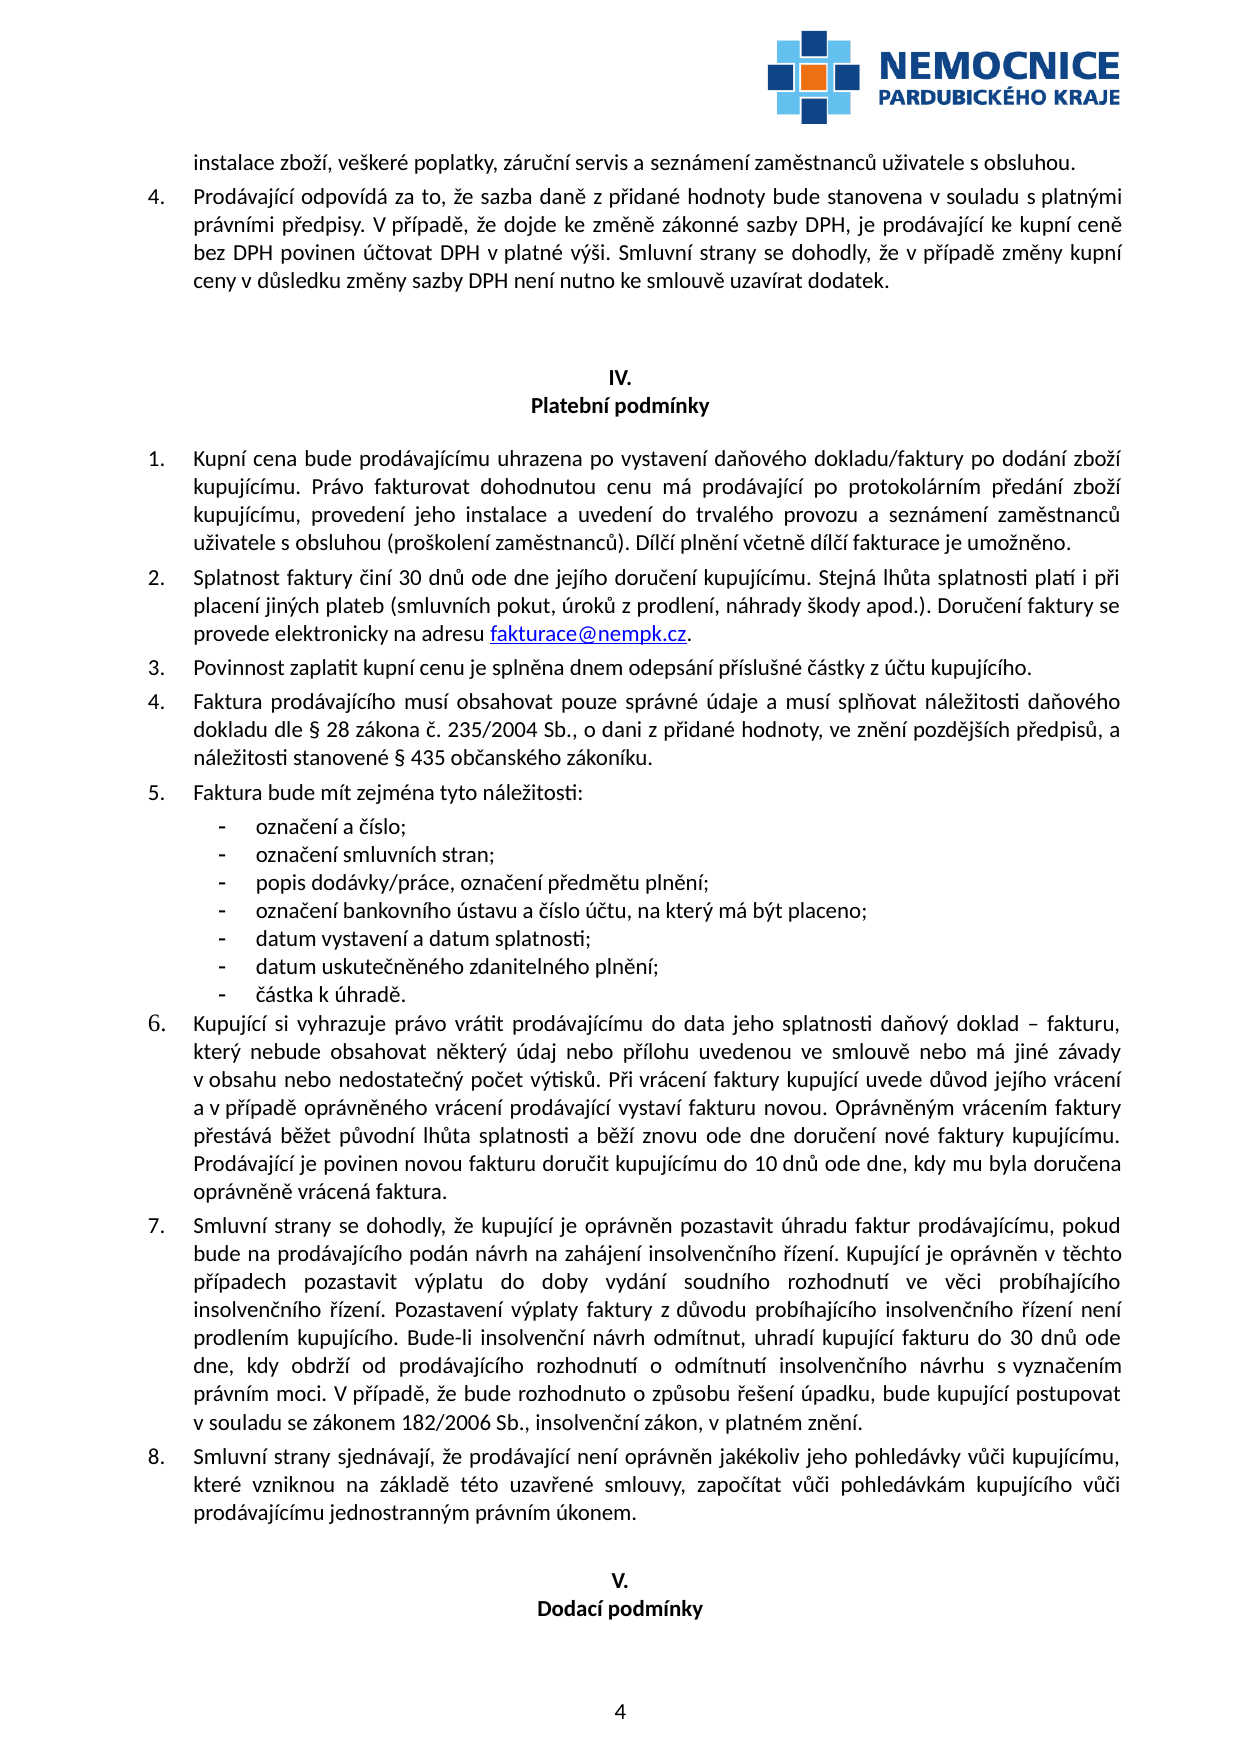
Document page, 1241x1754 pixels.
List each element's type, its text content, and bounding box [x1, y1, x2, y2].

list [148, 148, 1122, 176]
list Faktura prodávajícího musí obsahovat pouze správné údaje a musí splňovat náležitosti daňového dokladu dle § 28 zákona č. 235/2004 Sb., o dani z přidané hodnoty, ve znění pozdějších předpisů, a náležitosti stanovené § 435 občanského zákoníku. [148, 687, 1122, 771]
list popis dodávky/práce, označení předmětu plnění; [218, 868, 1122, 896]
list Kupní cena bude prodávajícímu uhrazena po vystavení daňového dokladu/faktury po dodání zboží kupujícímu. Právo fakturovat dohodnutou cenu má prodávající po protokolárním předání zboží kupujícímu, provedení jeho instalace a uvedení do trvalého provozu a seznámení zaměstnanců uživatele s obsluhou (proškolení zaměstnanců). Dílčí plnění včetně dílčí fakturace je umožněno. [148, 444, 1122, 556]
list Faktura bude mít zejména tyto náležitosti: [148, 778, 1122, 806]
list datum uskutečněného zdanitelného plnění; [218, 952, 1122, 980]
list Smluvní strany sjednávají, že prodávající není oprávněn jakékoliv jeho pohledávky vůči kupujícímu, které vzniknou na základě této uzavřené smlouvy, započítat vůči pohledávkám kupujícího vůči prodávajícímu jednostranným právním úkonem. [148, 1442, 1122, 1526]
picture [766, 29, 1120, 125]
list datum vystavení a datum splatnosti; [218, 924, 1122, 952]
list Povinnost zaplatit kupní cenu je splněna dnem odepsání příslušné částky z účtu kupujícího. [148, 653, 1122, 681]
list Kupující si vyhrazuje právo vrátit prodávajícímu do data jeho splatnosti daňový doklad – fakturu, který nebude obsahovat některý údaj nebo přílohu uvedenou ve smlouvě nebo má jiné závady v obsahu nebo nedostatečný počet výtisků. Při vrácení faktury kupující uvede důvod jejího vrácení a v případě oprávněného vrácení prodávající vystaví fakturu novou. Oprávněným vrácením faktury přestává běžet původní lhůta splatnosti a běží znovu ode dne doručení nové faktury kupujícímu. Prodávající je povinen novou fakturu doručit kupujícímu do 10 dnů ode dne, kdy mu byla doručena oprávněně vrácená faktura. [148, 1008, 1122, 1205]
text v. [118, 1566, 1122, 1594]
text IV. [118, 363, 1122, 391]
text Dodací podmínky [118, 1594, 1122, 1622]
list označení a číslo; [218, 812, 1122, 840]
text Platební podmínky [118, 391, 1122, 419]
list označení smluvních stran; [218, 840, 1122, 868]
list Splatnost faktury činí 30 dnů ode dne jejího doručení kupujícímu. Stejná lhůta splatnosti platí i při placení jiných plateb (smluvních pokut, úroků z prodlení, náhrady škody apod.). Doručení faktury se provede elektronicky na adresu fakturace@nempk.cz. [148, 563, 1122, 647]
list Prodávající odpovídá za to, že sazba daně z přidané hodnoty bude stanovena v souladu s platnými právními předpisy. V případě, že dojde ke změně zákonné sazby DPH, je prodávající ke kupní ceně bez DPH povinen účtovat DPH v platné výši. Smluvní strany se dohodly, že v případě změny kupní ceny v důsledku změny sazby DPH není nutno ke smlouvě uzavírat dodatek. [148, 182, 1122, 294]
list Smluvní strany se dohodly, že kupující je oprávněn pozastavit úhradu faktur prodávajícímu, pokud bude na prodávajícího podán návrh na zahájení insolvenčního řízení. Kupující je oprávněn v těchto případech pozastavit výplatu do doby vydání soudního rozhodnutí ve věci probíhajícího insolvenčního řízení. Pozastavení výplaty faktury z důvodu probíhajícího insolvenčního řízení není prodlením kupujícího. Bude-li insolvenční návrh odmítnut, uhradí kupující fakturu do 30 dnů ode dne, kdy obdrží od prodávajícího rozhodnutí o odmítnutí insolvenčního návrhu s vyznačením právním moci. V případě, že bude rozhodnuto o způsobu řešení úpadku, bude kupující postupovat v souladu se zákonem 182/2006 Sb., insolvenční zákon, v platném znění. [148, 1211, 1122, 1436]
list částka k úhradě. [218, 980, 1122, 1008]
list označení bankovního ústavu a číslo účtu, na který má být placeno; [218, 896, 1122, 924]
